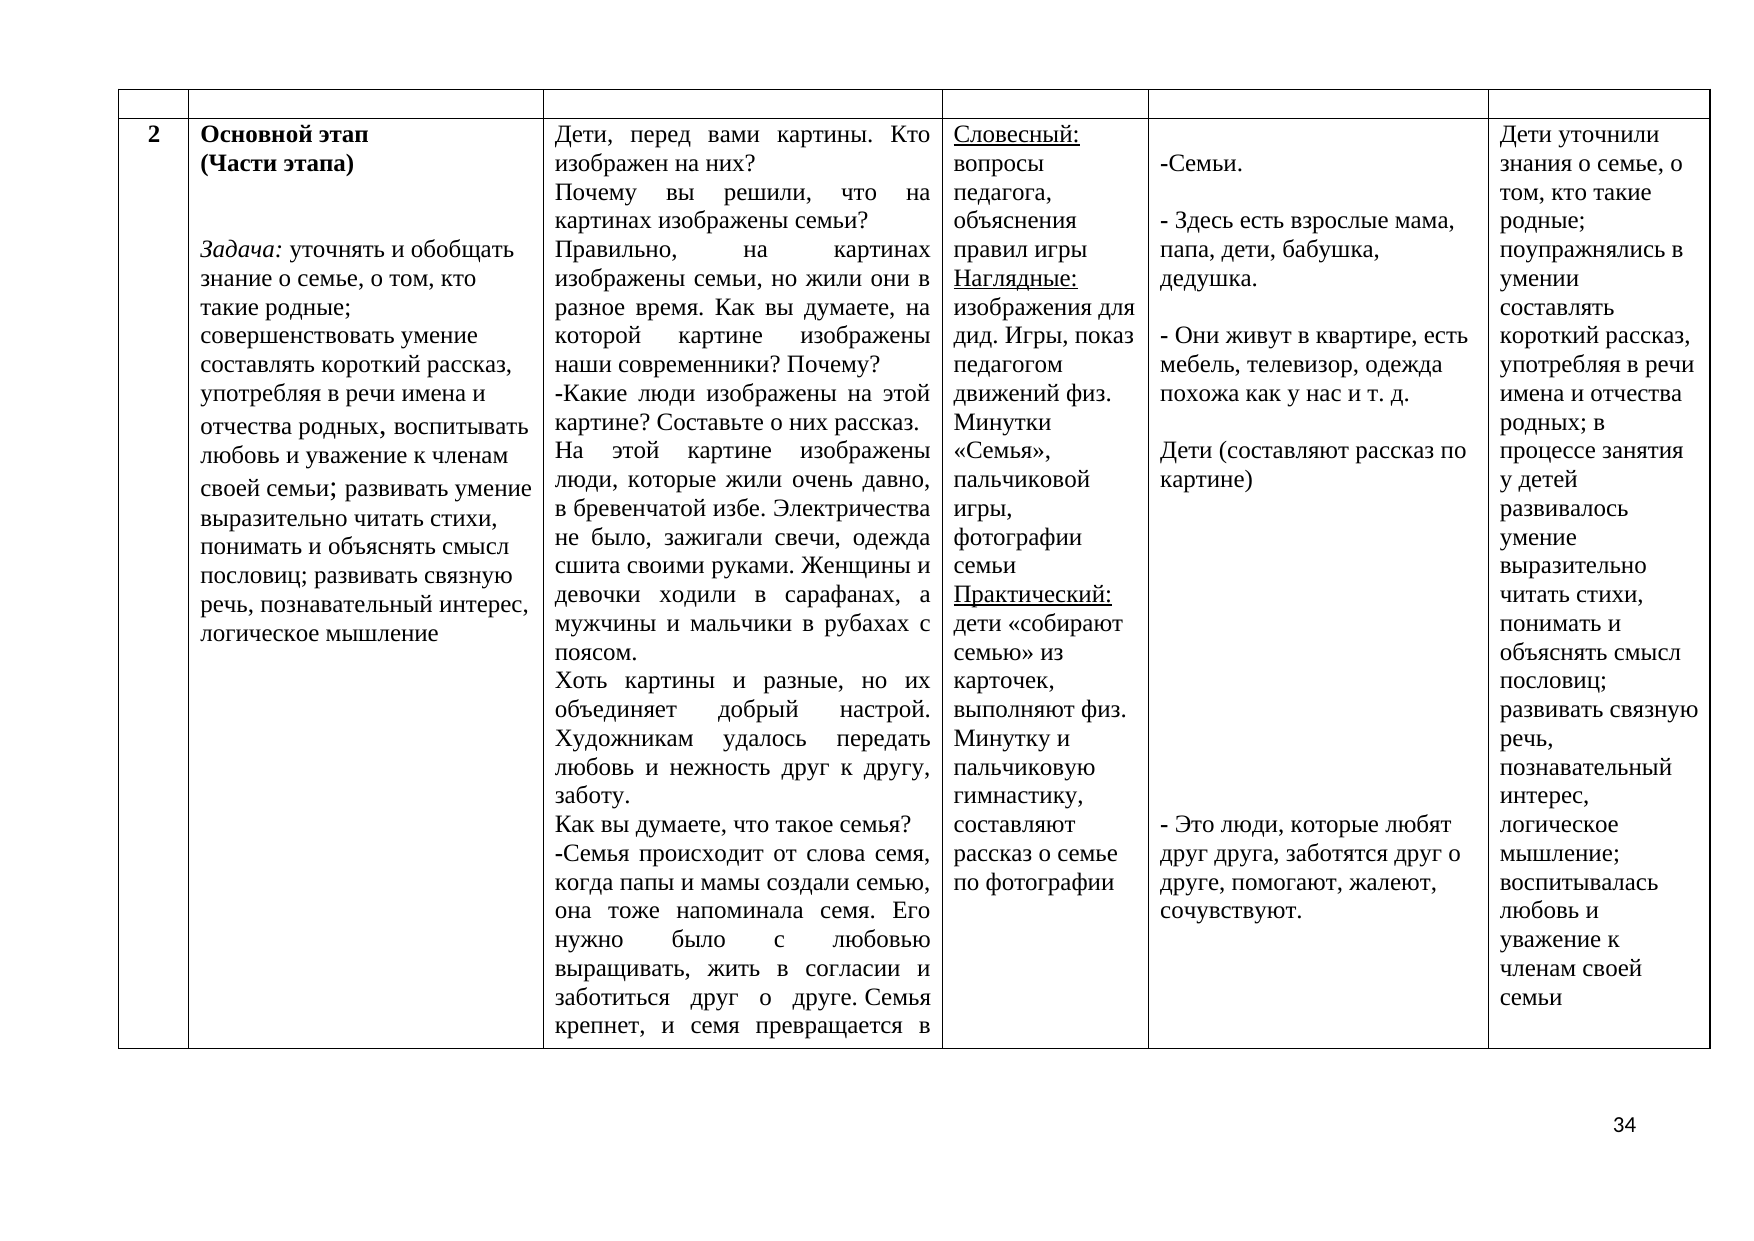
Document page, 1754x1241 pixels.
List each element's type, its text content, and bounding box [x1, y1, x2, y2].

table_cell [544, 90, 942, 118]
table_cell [1489, 119, 1709, 1048]
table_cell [1489, 90, 1709, 118]
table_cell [1149, 90, 1488, 118]
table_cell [1149, 119, 1488, 1048]
table_cell 2 [119, 119, 188, 1048]
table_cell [189, 90, 543, 118]
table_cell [943, 90, 1148, 118]
table_cell 1 [119, 90, 188, 118]
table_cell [189, 119, 543, 1048]
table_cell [943, 119, 1148, 1048]
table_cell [544, 119, 942, 1048]
